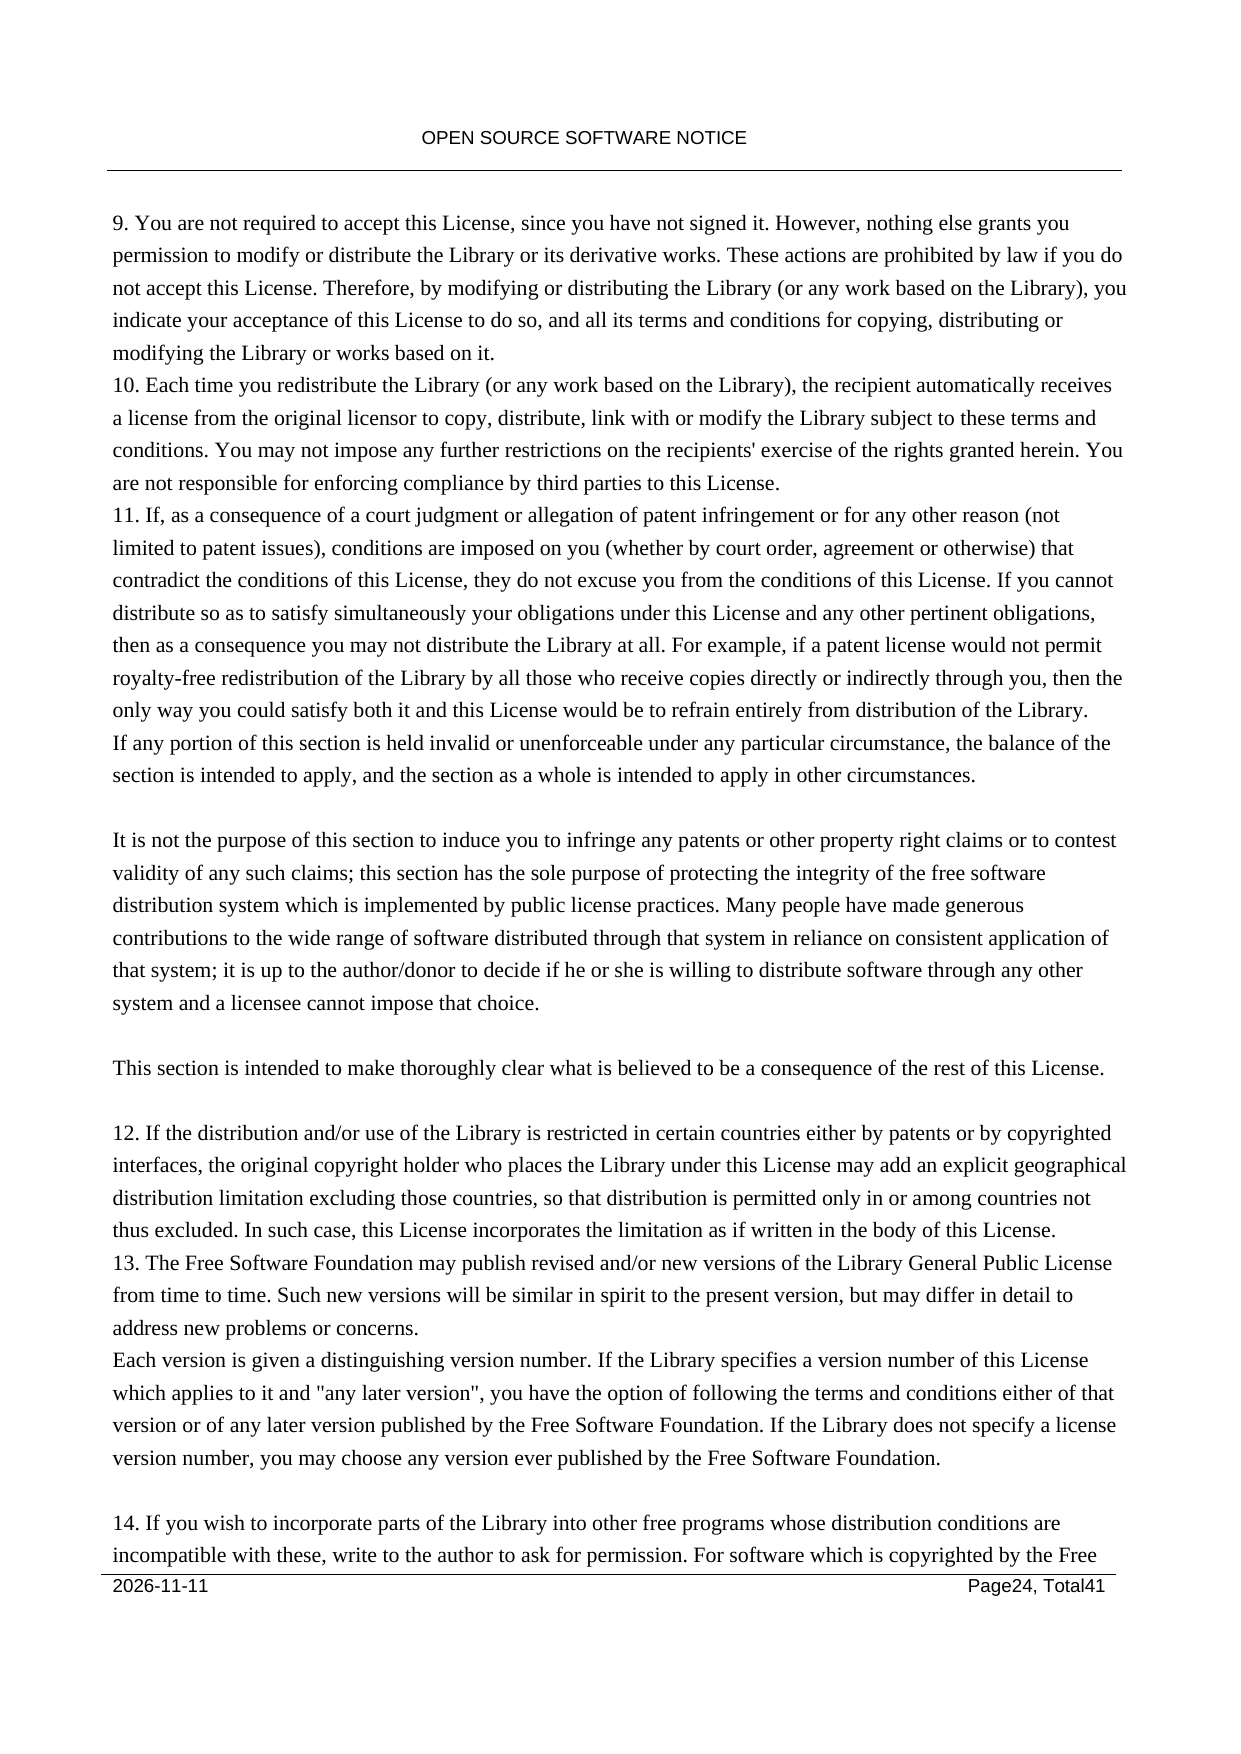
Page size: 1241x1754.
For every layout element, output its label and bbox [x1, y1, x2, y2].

text [112, 206, 1128, 1571]
